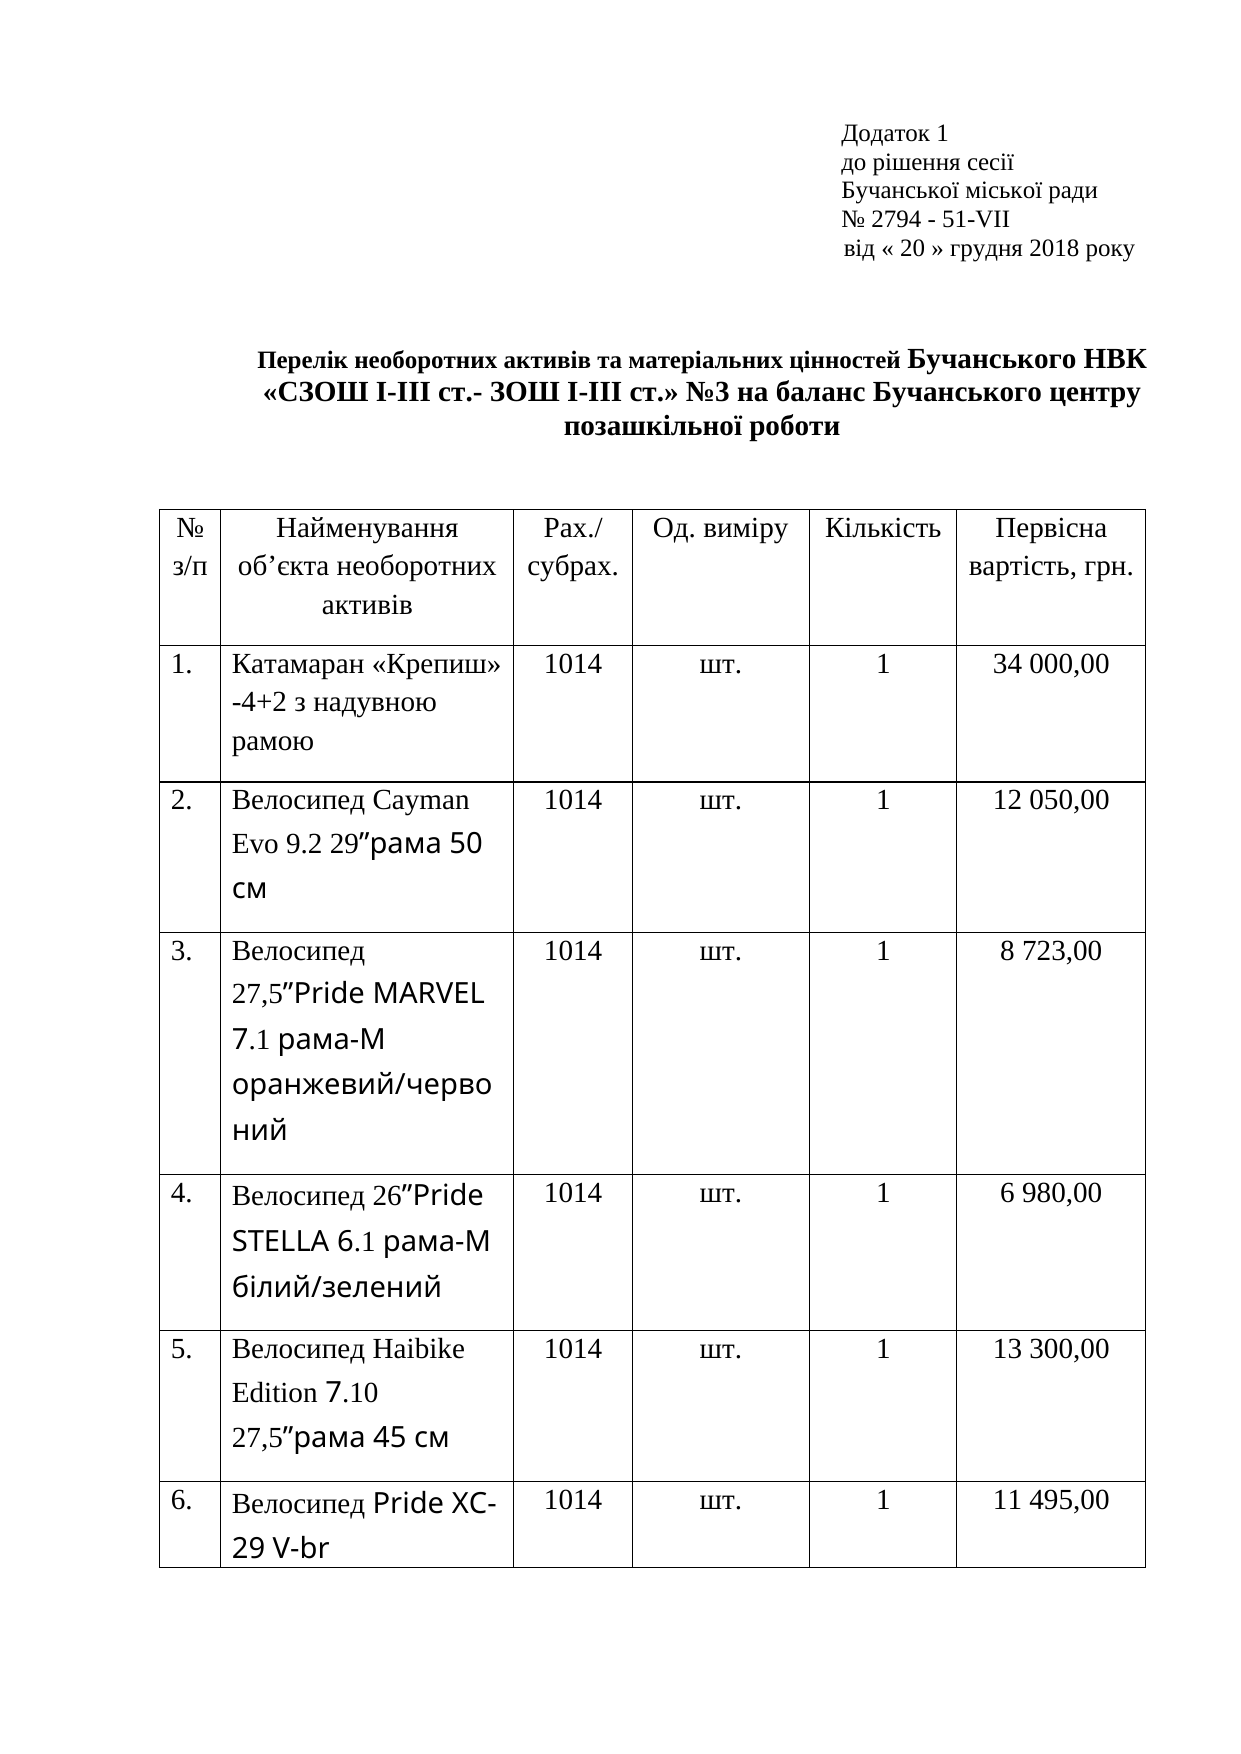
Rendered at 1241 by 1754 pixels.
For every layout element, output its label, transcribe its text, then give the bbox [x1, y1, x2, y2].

table_cell шт. [633, 1482, 809, 1567]
table_header № з/п [160, 510, 220, 645]
table_cell шт. [633, 783, 809, 932]
table_cell 34 000,00 [957, 646, 1145, 781]
list Перелік необоротних активів та матеріальних цінностей Бучанського НВК «СЗОШ І-ІІІ ст.- ЗОШ І-ІІІ ст.» №3 на баланс Бучанського центру позашкільної роботи [252, 341, 1152, 442]
text Додаток 1 [841, 118, 1152, 147]
table_header Найменування об’єкта необоротних активів [221, 510, 513, 645]
table_cell Катамаран «Крепиш» -4+2 з надувною рамою [221, 646, 513, 781]
text від « 20 » грудня 2018 року [767, 233, 1152, 262]
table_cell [221, 1482, 513, 1567]
table_cell Велосипед Haibike Edition 7.10 27,5”рама 45 см [221, 1331, 513, 1481]
table_cell 1014 [514, 646, 632, 781]
table_cell 1 [810, 783, 956, 932]
table_cell Велосипед Cayman Evo 9.2 29”рама 50 см [221, 783, 513, 932]
table_cell 2. [160, 783, 220, 932]
table_cell 1. [160, 646, 220, 781]
table_cell 1014 [514, 783, 632, 932]
table_header Кількість [810, 510, 956, 645]
table_cell 1 [810, 933, 956, 1174]
table_header Рах./ субрах. [514, 510, 632, 645]
table_cell 1014 [514, 1331, 632, 1481]
table_cell 5. [160, 1331, 220, 1481]
text Бучанської міської ради [841, 176, 1152, 204]
table_cell 1 [810, 1482, 956, 1567]
text № 2794 - 51-VII [841, 204, 1152, 233]
table_cell 1 [810, 1331, 956, 1481]
table_cell Велосипед 27,5”Pride MARVEL 7.1 рама-М оранжевий/червоний [221, 933, 513, 1174]
table_cell 4. [160, 1175, 220, 1330]
table_cell шт. [633, 646, 809, 781]
table_cell 1 [810, 1175, 956, 1330]
table_cell шт. [633, 1175, 809, 1330]
table_cell Велосипед 26”Pride STELLA 6.1 рама-М білий/зелений [221, 1175, 513, 1330]
table_cell 3. [160, 933, 220, 1174]
table_cell 6 980,00 [957, 1175, 1145, 1330]
table_cell 1014 [514, 933, 632, 1174]
table_cell 12 050,00 [957, 783, 1145, 932]
table_cell 8 723,00 [957, 933, 1145, 1174]
table_cell 11 495,00 [957, 1482, 1145, 1567]
table_cell шт. [633, 933, 809, 1174]
table_cell 13 300,00 [957, 1331, 1145, 1481]
table_cell 1014 [514, 1482, 632, 1567]
table_cell 6. [160, 1482, 220, 1567]
text до рішення сесії [841, 147, 1152, 176]
table_cell шт. [633, 1331, 809, 1481]
table_header Од. виміру [633, 510, 809, 645]
table_cell 1 [810, 646, 956, 781]
table_header Первісна вартість, грн. [957, 510, 1145, 645]
table_cell 1014 [514, 1175, 632, 1330]
